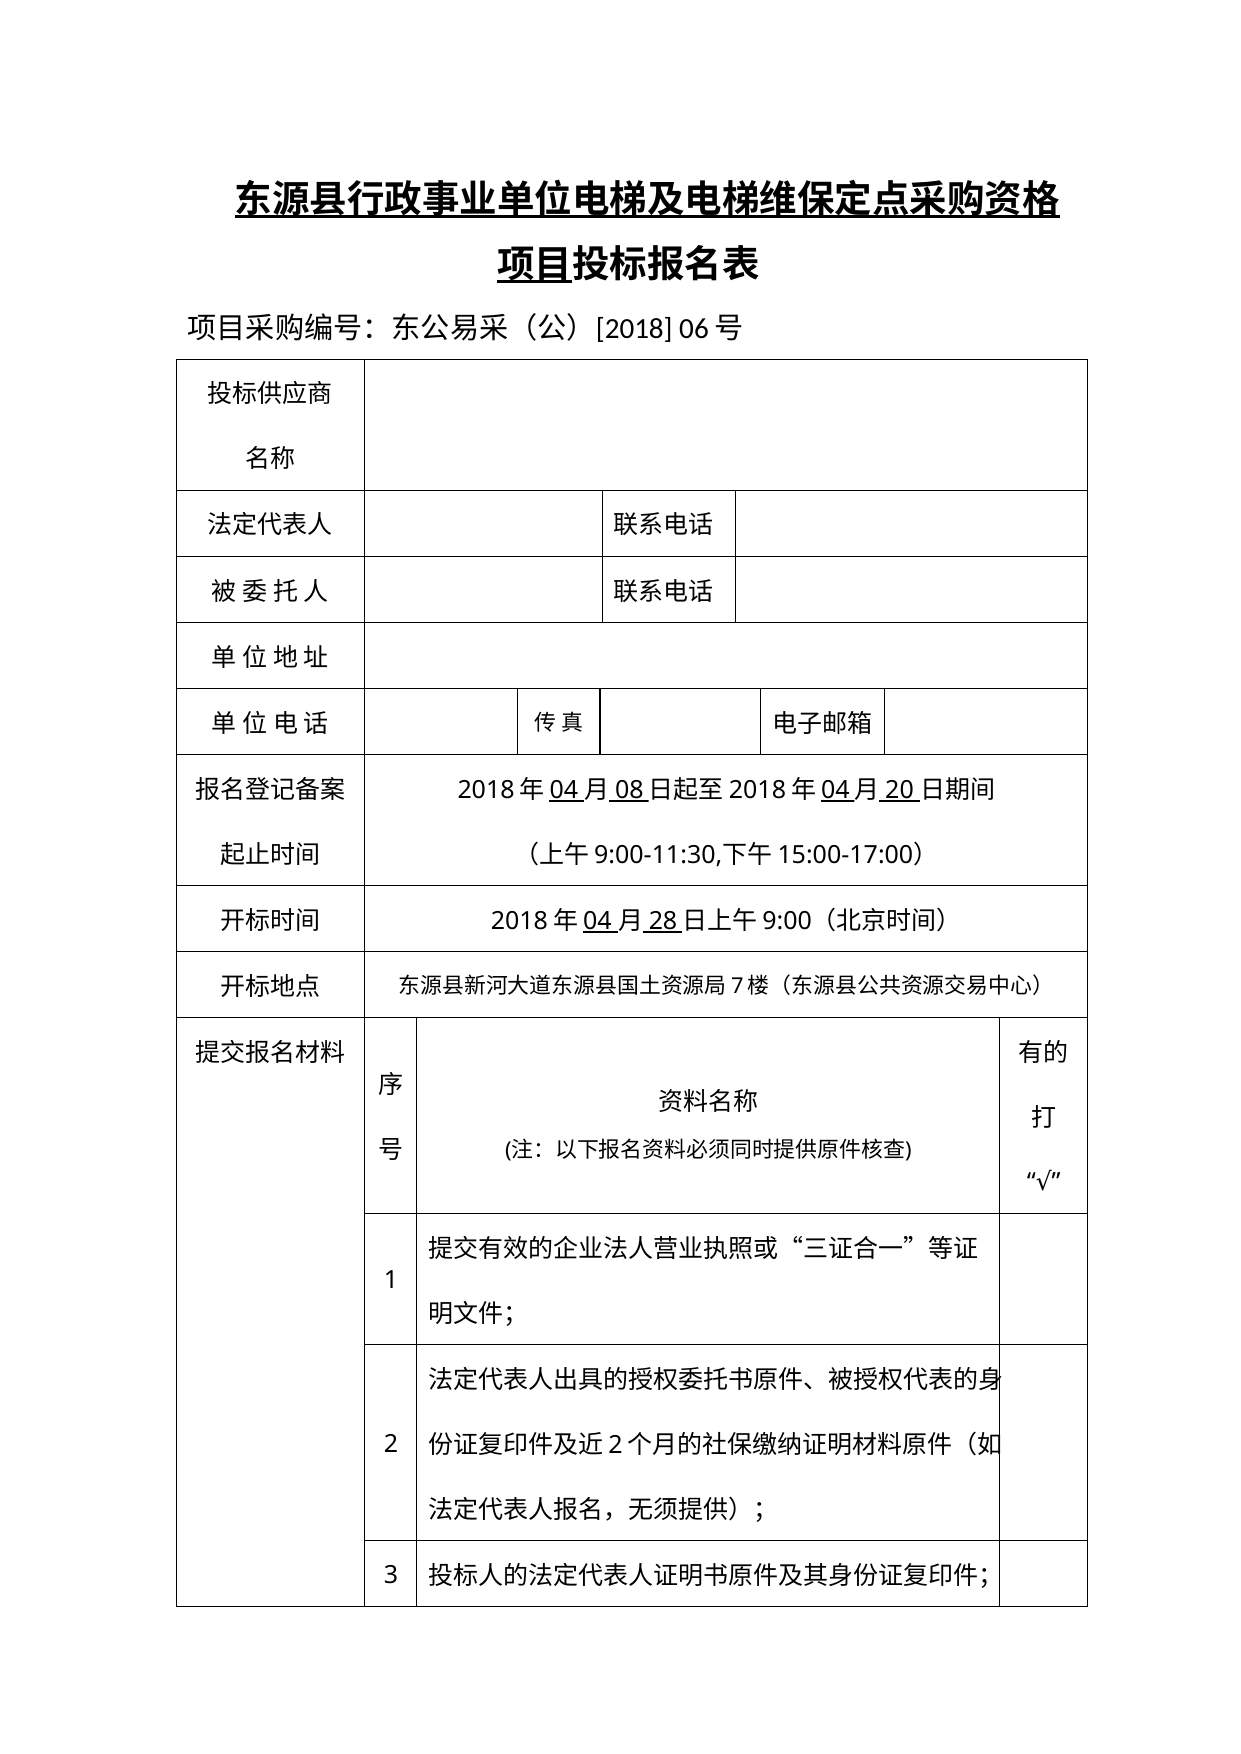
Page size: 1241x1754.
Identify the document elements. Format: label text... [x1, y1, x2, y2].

table_cell 开标时间 [177, 886, 364, 951]
table_cell 报名登记备案 起止时间 [177, 755, 364, 885]
table_cell 提交有效的企业法人营业执照或“三证合一”等证明文件； [417, 1214, 999, 1344]
table_cell 2018年04 月 08日起至2018年04月 20 日期间 （上午9:00-11:30,下午15:00-17:00） [365, 755, 1087, 885]
table_cell 2 [365, 1345, 416, 1540]
table_header [365, 360, 1087, 489]
table_cell [365, 491, 602, 556]
table_cell 法定代表人出具的授权委托书原件、被授权代表的身份证复印件及近2个月的社保缴纳证明材料原件（如法定代表人报名，无须提供）； [417, 1345, 999, 1540]
text 东源县行政事业单位电梯及电梯维保定点采购资格项目投标报名表 [187, 163, 1069, 293]
table_cell 2018年04 月 28日上午9:00（北京时间） [365, 886, 1087, 951]
table_cell 电子邮箱 [761, 689, 884, 754]
table_cell 开标地点 [177, 952, 364, 1017]
table_cell 被 委 托 人 [177, 557, 364, 622]
table_cell 有的打 “√” [1000, 1018, 1087, 1213]
table_cell 1 [365, 1214, 416, 1344]
table_cell 投标人的法定代表人证明书原件及其身份证复印件； [417, 1541, 999, 1606]
table_cell 序号 [365, 1018, 416, 1213]
table_cell [1000, 1214, 1087, 1344]
table_cell [365, 689, 517, 754]
table_cell 资料名称 (注：以下报名资料必须同时提供原件核查) [417, 1018, 999, 1213]
table_cell [365, 623, 1087, 688]
table_cell 提交报名材料 [177, 1018, 364, 1606]
table_cell 联系电话 [603, 557, 735, 622]
table_cell 单 位 地 址 [177, 623, 364, 688]
table_cell 东源县新河大道东源县国土资源局7楼（东源县公共资源交易中心） [365, 952, 1087, 1017]
table_cell 3 [365, 1541, 416, 1606]
table_cell 传 真 [518, 689, 599, 754]
table_header 投标供应商 名称 [177, 360, 364, 489]
table_cell 法定代表人 [177, 491, 364, 556]
text 项目采购编号：东公易采（公）[2018] 06号 [187, 293, 1069, 358]
table_cell 联系电话 [603, 491, 735, 556]
table_cell [885, 689, 1087, 754]
table_cell 单 位 电 话 [177, 689, 364, 754]
table_cell [601, 689, 760, 754]
table_cell [1000, 1345, 1087, 1540]
table_cell [736, 557, 1087, 622]
table_cell [736, 491, 1087, 556]
table_cell [1000, 1541, 1087, 1606]
table_cell [365, 557, 602, 622]
